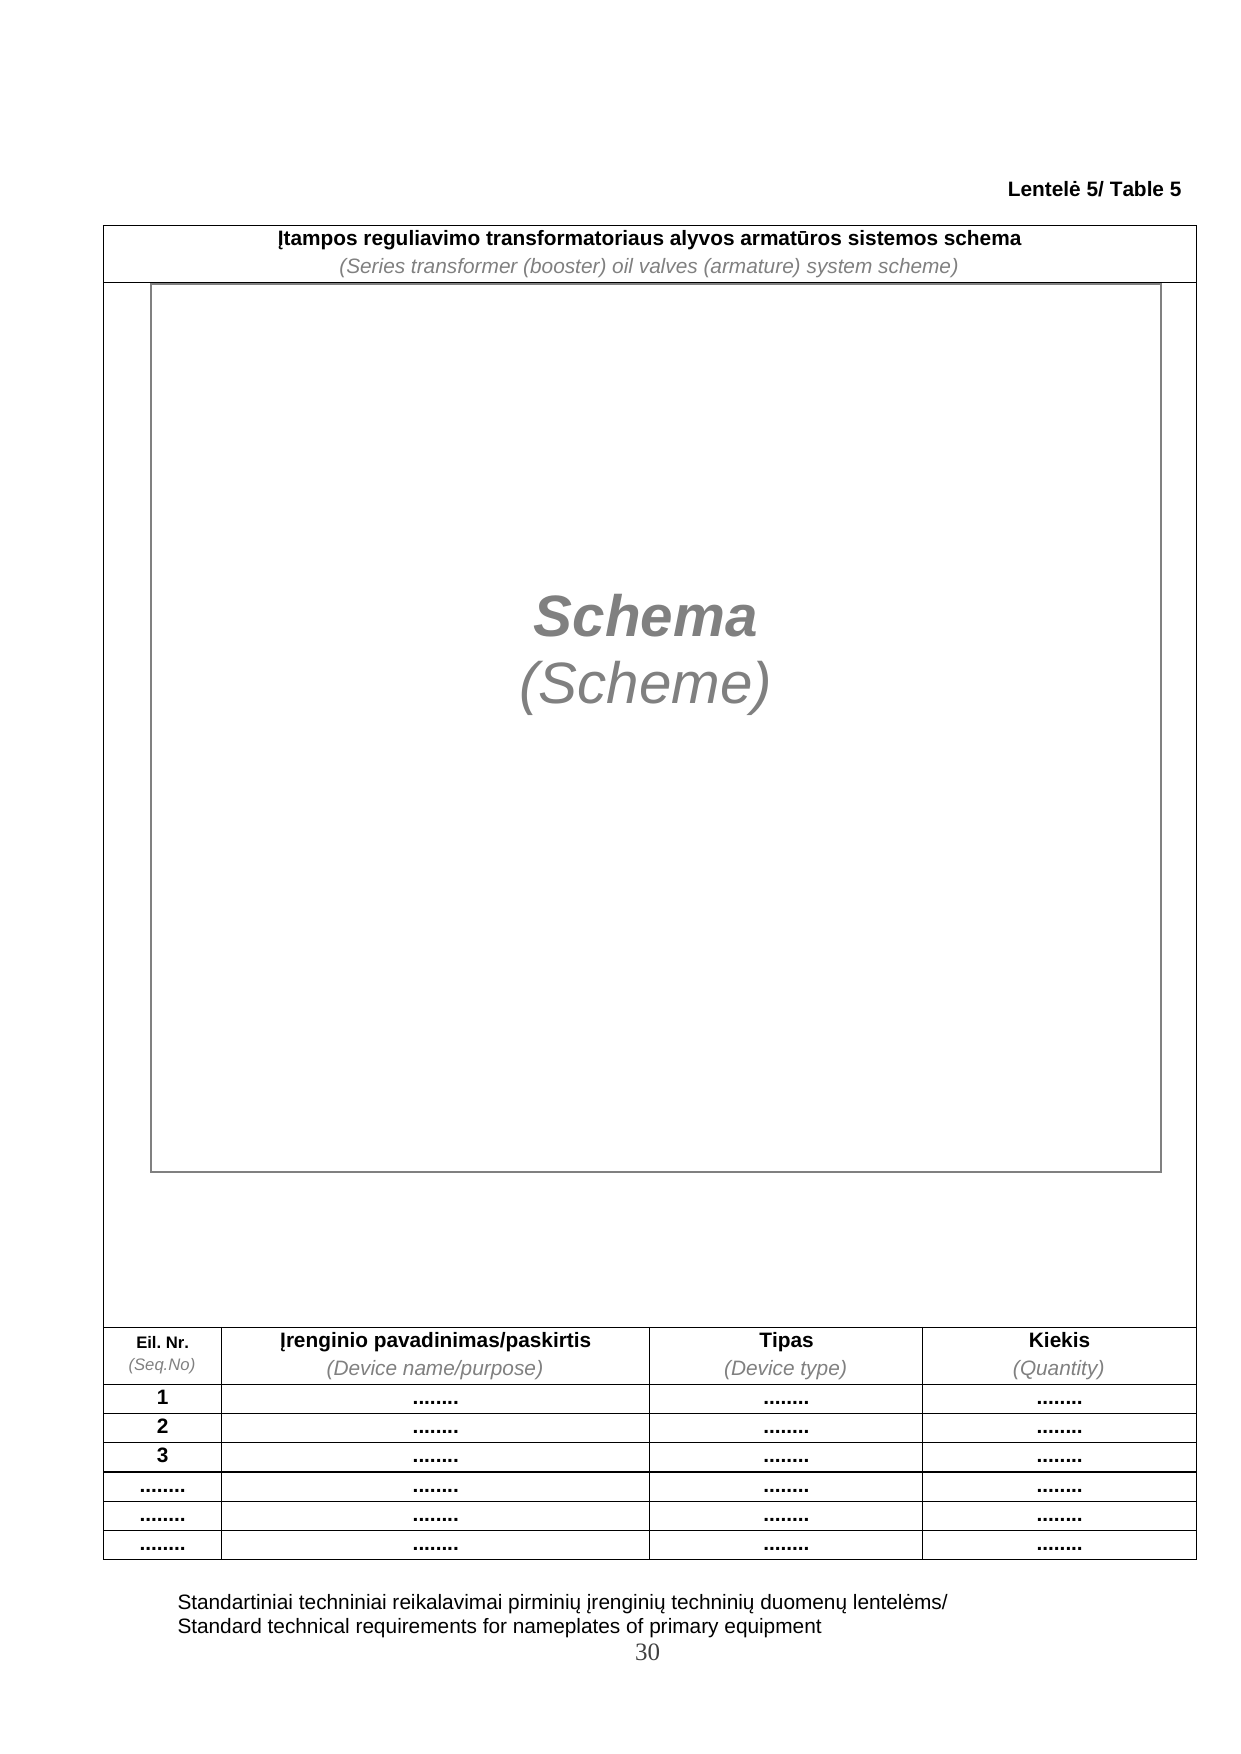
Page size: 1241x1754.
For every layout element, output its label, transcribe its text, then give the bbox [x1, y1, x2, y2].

table_cell ........ [650, 1414, 922, 1442]
table_cell ........ [222, 1414, 649, 1442]
table_cell ........ [923, 1473, 1196, 1501]
table_cell Eil. Nr. (Seq.No) [104, 1328, 221, 1383]
table_cell ........ [650, 1473, 922, 1501]
table_cell ........ [222, 1473, 649, 1501]
table_cell ........ [650, 1502, 922, 1530]
table_cell ........ [222, 1443, 649, 1471]
table_cell ........ [650, 1531, 922, 1559]
table_cell Tipas (Device type) [650, 1328, 922, 1383]
table_cell Kiekis (Quantity) [923, 1328, 1196, 1383]
table_cell ........ [222, 1531, 649, 1559]
table_header Įtampos reguliavimo transformatoriaus alyvos armatūros sistemos schema (Series transformer (booster) oil valves (armature) system scheme) [104, 226, 1196, 282]
table_cell ........ [923, 1502, 1196, 1530]
table_cell ........ [104, 1473, 221, 1501]
table_cell ........ [222, 1385, 649, 1413]
table_cell ........ [650, 1385, 922, 1413]
table_cell ........ [923, 1443, 1196, 1471]
table_cell 3 [104, 1443, 221, 1471]
table_cell Įrenginio pavadinimas/paskirtis (Device name/purpose) [222, 1328, 649, 1383]
table_cell ........ [104, 1502, 221, 1530]
text Lentelė 5/ Table 5 [177, 177, 1181, 201]
table_cell ........ [222, 1502, 649, 1530]
table_cell ........ [104, 1531, 221, 1559]
table_cell ........ [923, 1385, 1196, 1413]
table_cell ........ [650, 1443, 922, 1471]
table_cell 1 [104, 1385, 221, 1413]
table_cell [104, 283, 1196, 1327]
table_cell ........ [923, 1414, 1196, 1442]
table_cell ........ [923, 1531, 1196, 1559]
table_cell 2 [104, 1414, 221, 1442]
